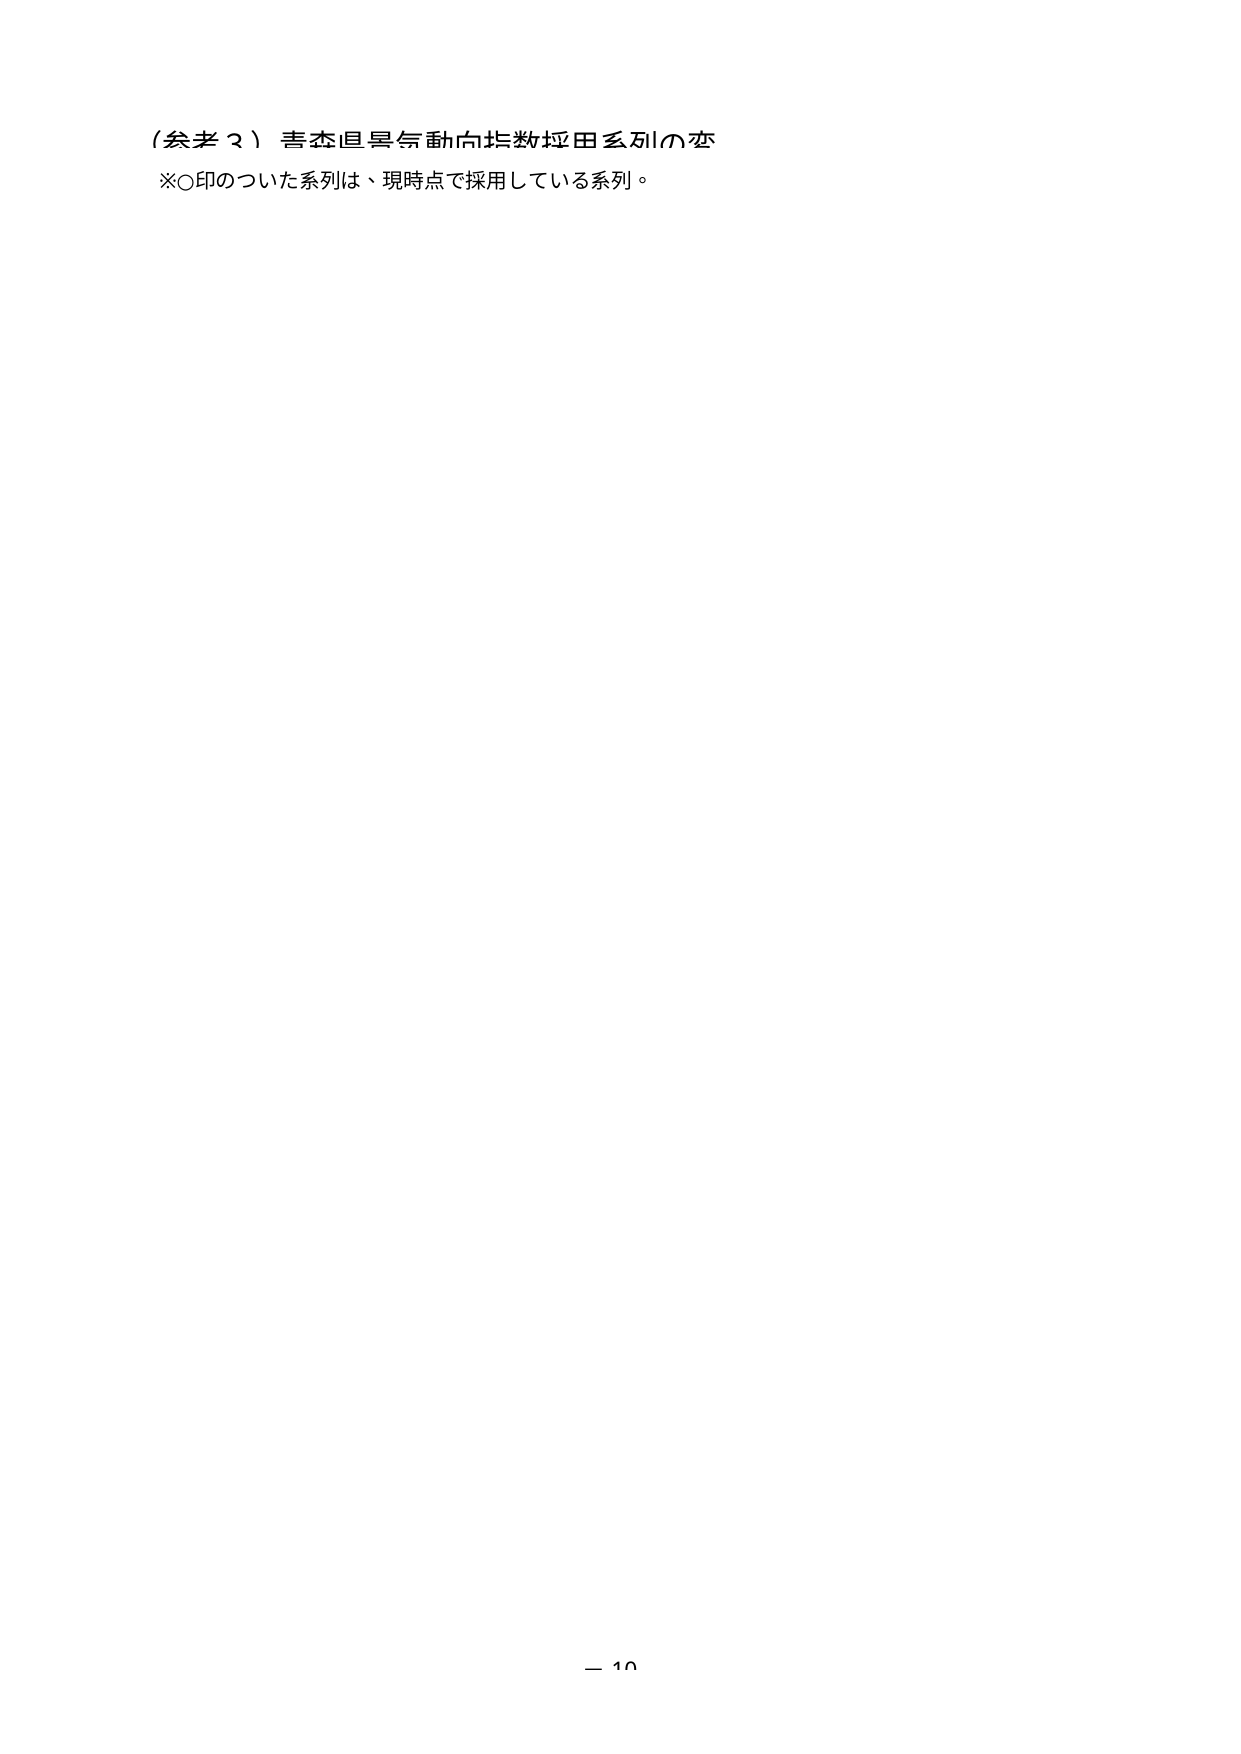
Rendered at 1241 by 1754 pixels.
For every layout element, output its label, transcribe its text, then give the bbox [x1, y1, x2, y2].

text ※○印のついた系列は、現時点で採用している系列。 [159, 167, 1142, 195]
